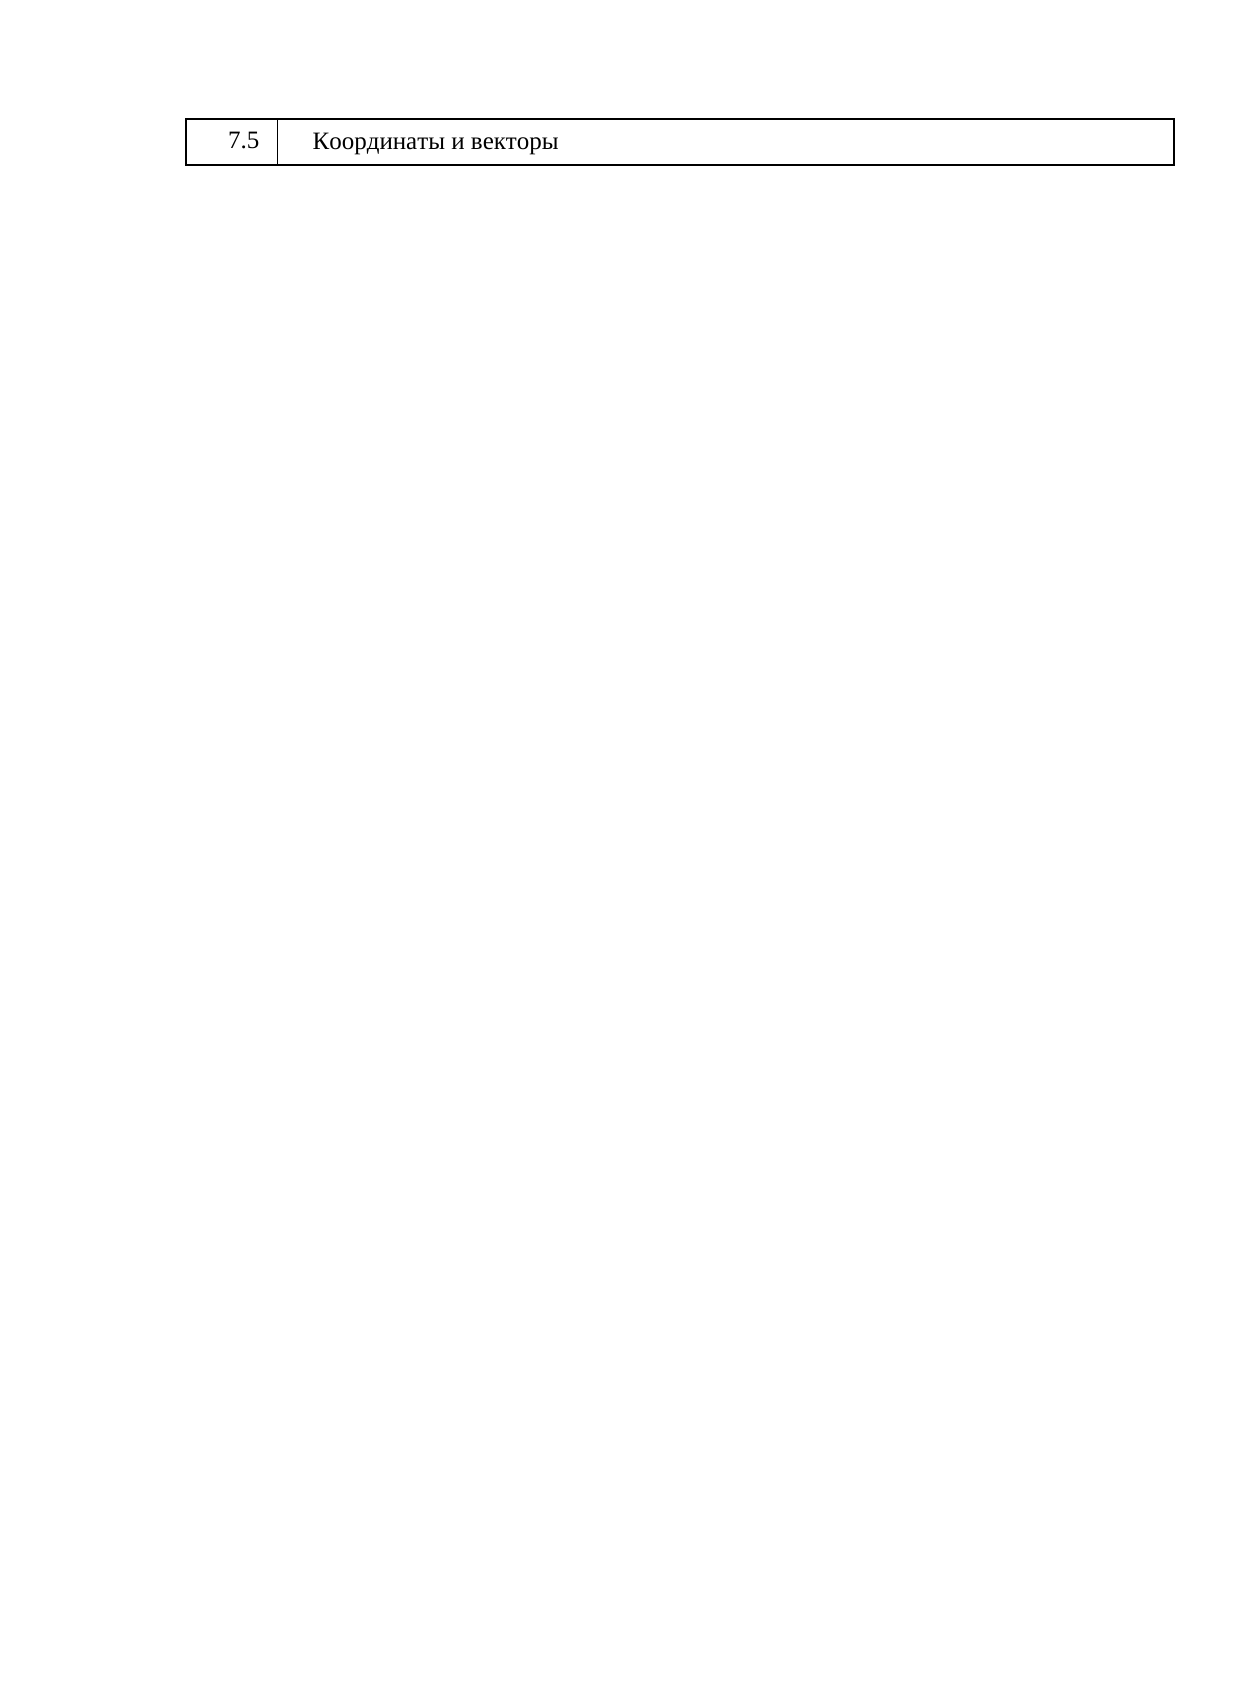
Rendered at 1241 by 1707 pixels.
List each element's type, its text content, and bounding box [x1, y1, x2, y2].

table_cell Координаты и векторы [278, 120, 1173, 164]
table_cell 7.5 [187, 120, 277, 164]
